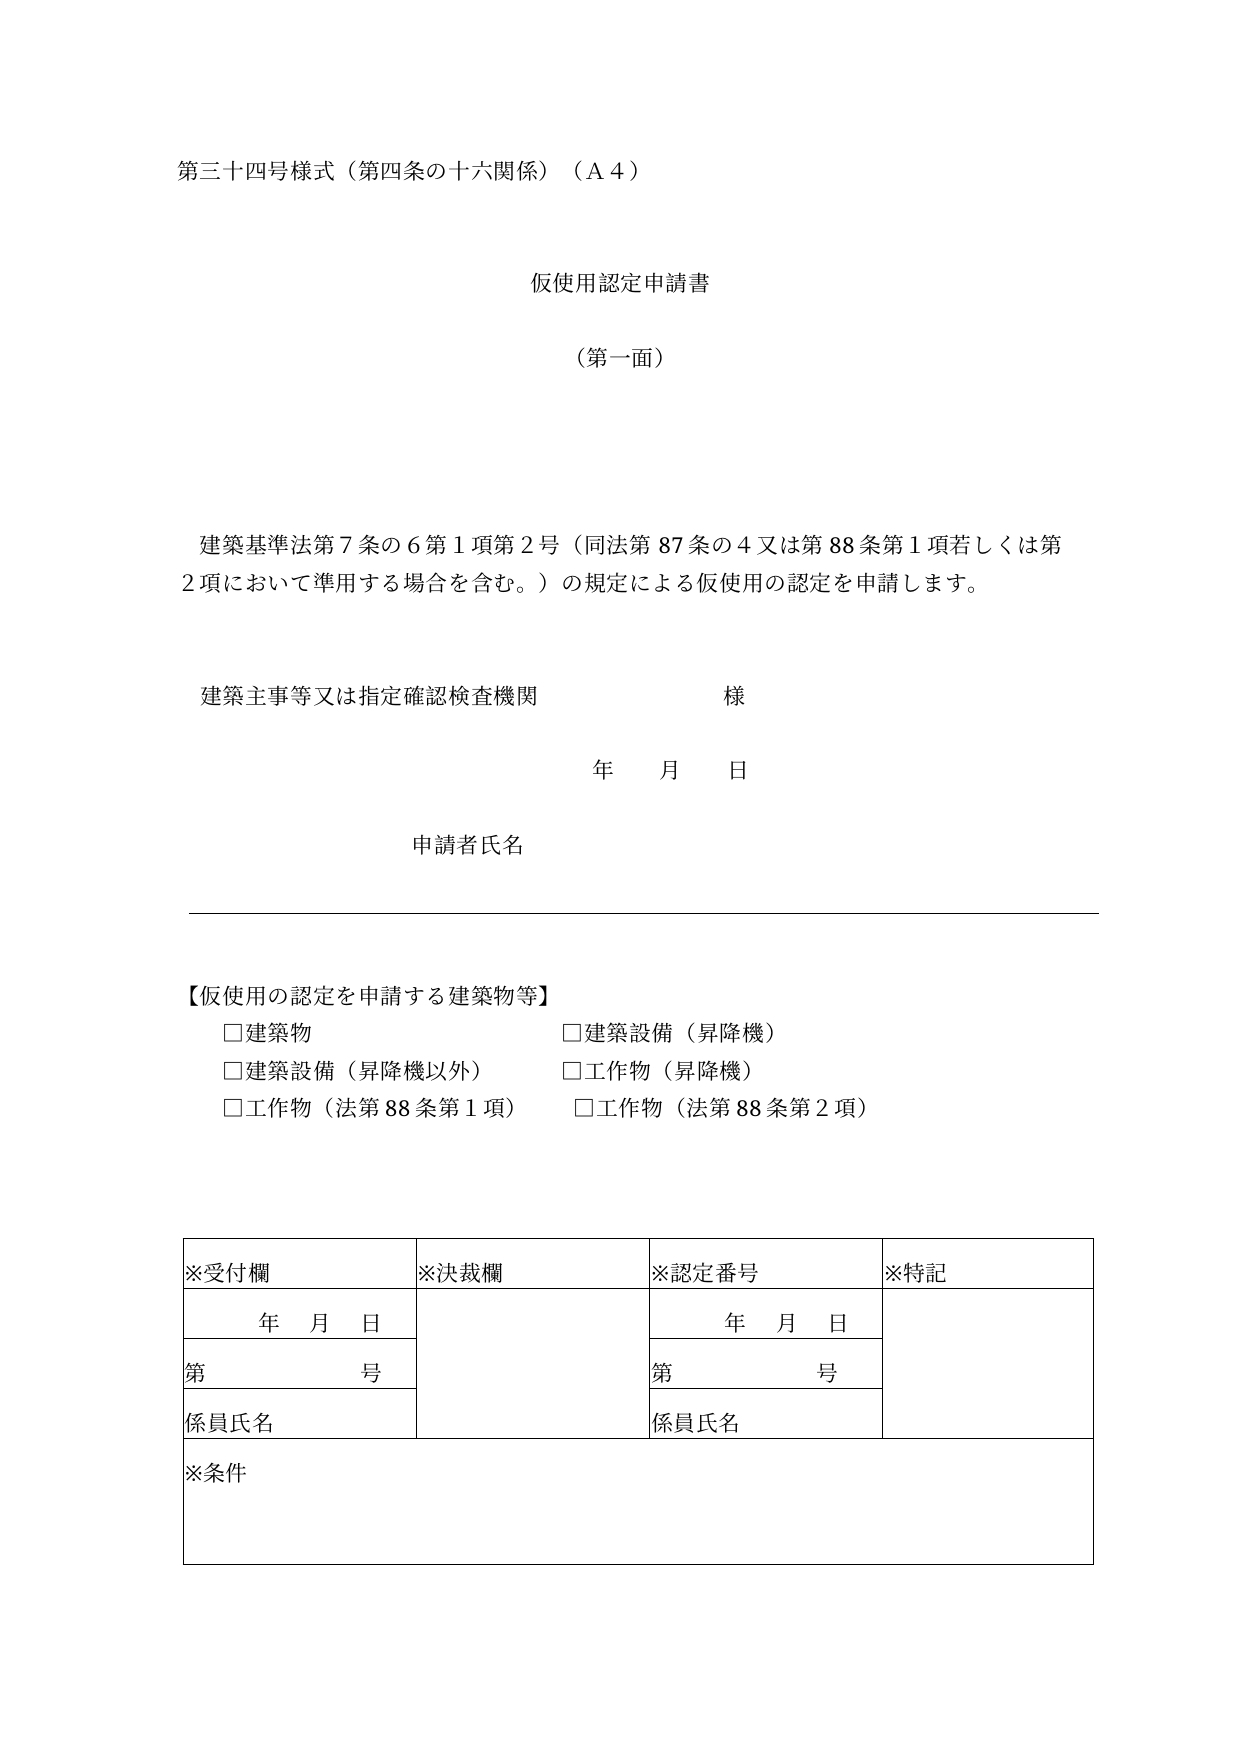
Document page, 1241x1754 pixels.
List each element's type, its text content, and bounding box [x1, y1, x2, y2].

table_cell [417, 1289, 649, 1438]
table_header ※受付欄 [184, 1239, 416, 1288]
text 建築基準法第７条の６第１項第２号（同法第87条の４又は第88条第１項若しくは第２項において準用する場合を含む。）の規定による仮使用の認定を申請します。 [177, 526, 1063, 601]
table_header ※認定番号 [650, 1239, 882, 1288]
text 申請者氏名 [177, 826, 1063, 863]
text □建築物 □建築設備（昇降機） [177, 1013, 1063, 1051]
text 第三十四号様式（第四条の十六関係）（Ａ４） [177, 151, 1063, 188]
table_cell 年 月 日 [184, 1289, 416, 1338]
table_cell 第 号 [650, 1339, 882, 1388]
text □建築設備（昇降機以外） □工作物（昇降機） [177, 1051, 1063, 1088]
table_cell ※条件 [184, 1439, 1093, 1564]
table_cell 係員氏名 [650, 1389, 882, 1438]
text 年 月 日 [177, 751, 1063, 788]
text 仮使用認定申請書 [177, 263, 1063, 301]
table_cell 第 号 [184, 1339, 416, 1388]
table_header ※特記 [883, 1239, 1093, 1288]
text 建築主事等又は指定確認検査機関 様 [177, 676, 1063, 713]
table_cell 年 月 日 [650, 1289, 882, 1338]
text （第一面） [177, 338, 1063, 376]
table_header ※決裁欄 [417, 1239, 649, 1288]
text 【仮使用の認定を申請する建築物等】 [177, 976, 1063, 1013]
table_cell [883, 1289, 1093, 1438]
text □工作物（法第88条第１項） □工作物（法第88条第２項） [177, 1088, 1063, 1126]
table_cell 係員氏名 [184, 1389, 416, 1438]
